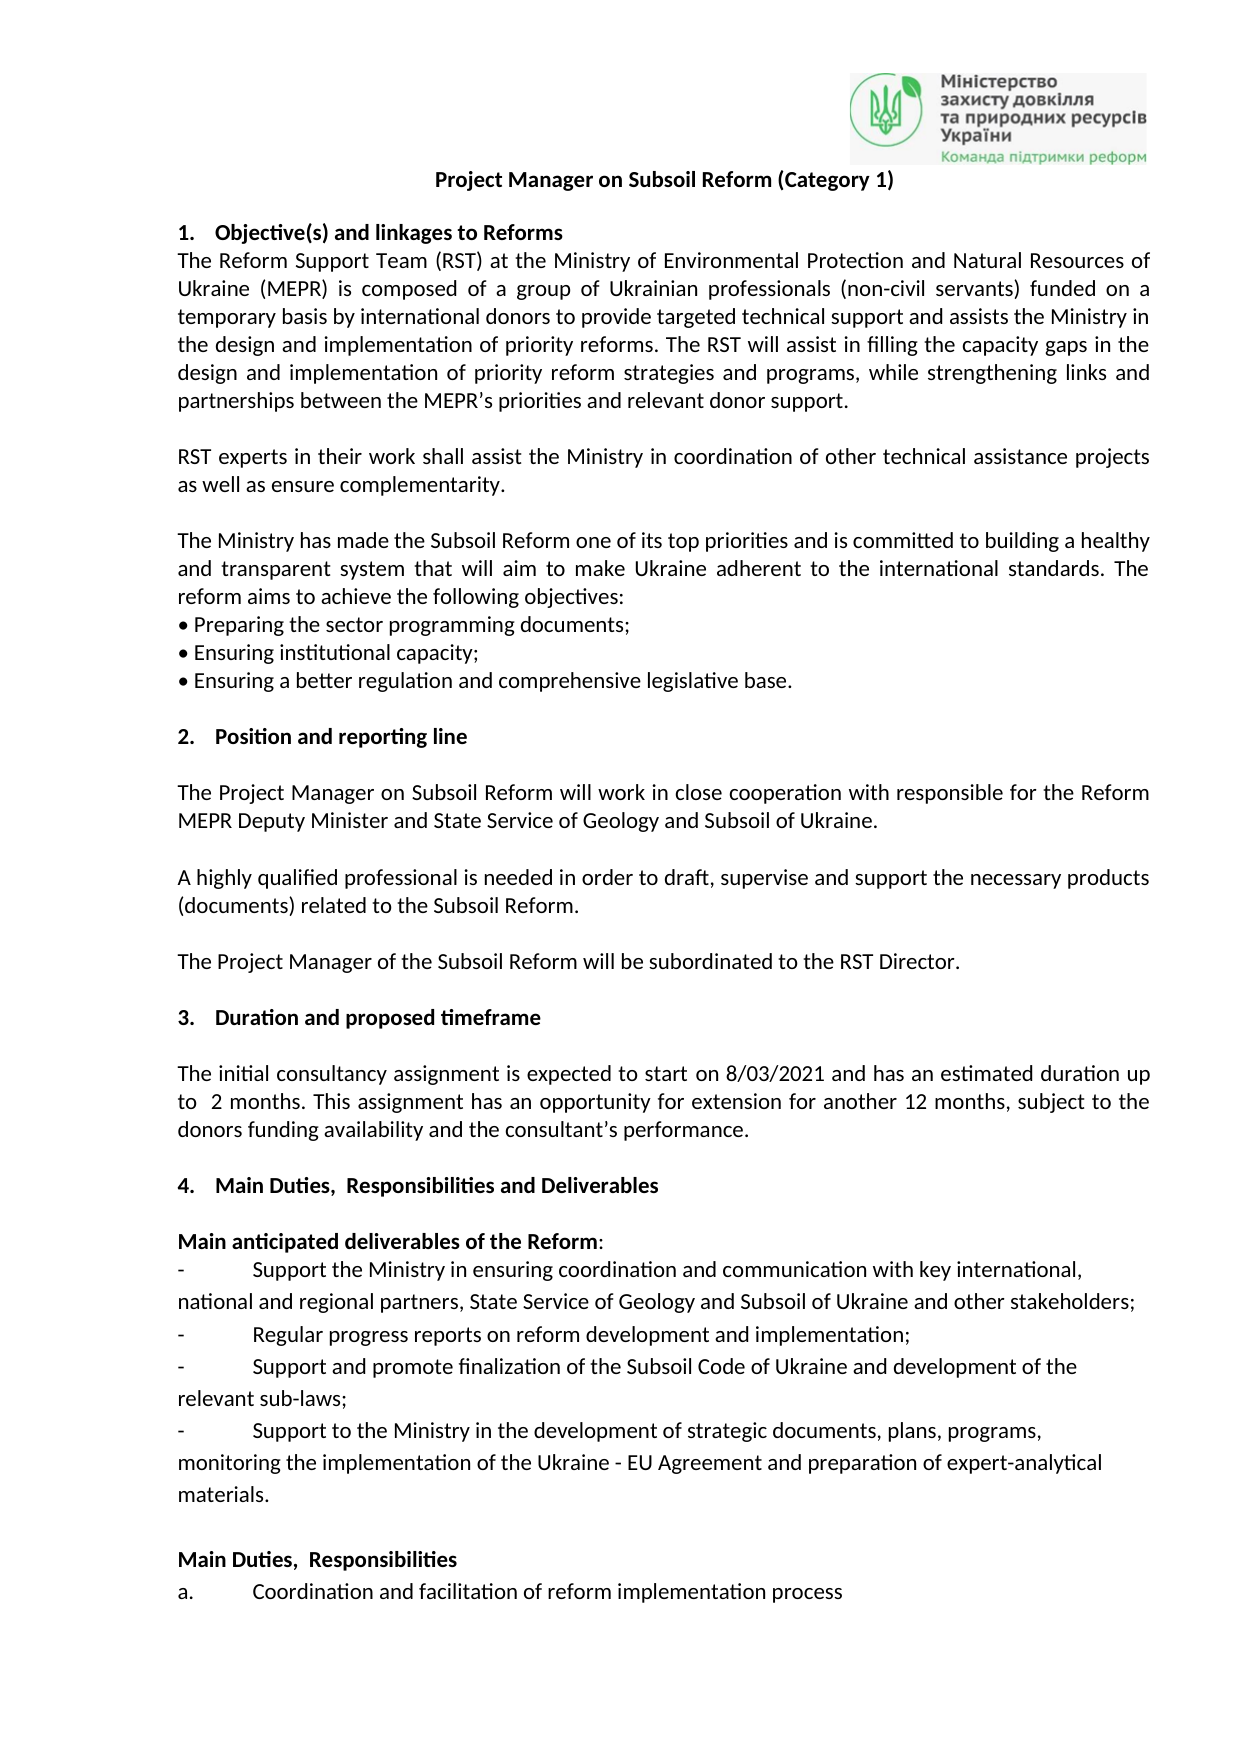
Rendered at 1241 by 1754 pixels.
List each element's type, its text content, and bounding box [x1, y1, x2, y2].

text Main anticipated deliverables of the Reform: [177, 1227, 1152, 1255]
text The Project Manager of the Subsoil Reform will be subordinated to the RST Director. [177, 947, 1152, 975]
text The Project Manager on Subsoil Reform will work in close cooperation with responsible for the Reform MEPR Deputy Minister and State Service of Geology and Subsoil of Ukraine. [177, 778, 1152, 834]
text • Ensuring a better regulation and comprehensive legislative base. [177, 666, 1152, 694]
text A highly qualified professional is needed in order to draft, supervise and support the necessary products (documents) related to the Subsoil Reform. [177, 863, 1152, 919]
picture [849, 73, 1147, 165]
text The Reform Support Team (RST) at the Ministry of Environmental Protection and Natural Resources of Ukraine (MEPR) is composed of a group of Ukrainian professionals (non-civil servants) funded on a temporary basis by international donors to provide targeted technical support and assists the Ministry in the design and implementation of priority reforms. The RST will assist in filling the capacity gaps in the design and implementation of priority reform strategies and programs, while strengthening links and partnerships between the MEPR’s priorities and relevant donor support. [177, 246, 1152, 414]
text - Support to the Ministry in the development of strategic documents, plans, programs, monitoring the implementation of the Ukraine - EU Agreement and preparation of expert-analytical materials. [177, 1416, 1152, 1509]
text Project Manager on Subsoil Reform (Category 1) [177, 165, 1152, 193]
list Main Duties, Responsibilities and Deliverables [177, 1171, 1152, 1199]
list Duration and proposed timeframe [177, 1003, 1152, 1031]
list Position and reporting line [177, 722, 1152, 750]
text - Regular progress reports on reform development and implementation; [177, 1320, 1152, 1348]
text Main Duties, Responsibilities [177, 1545, 1152, 1573]
list Objective(s) and linkages to Reforms [177, 218, 1152, 246]
text • Ensuring institutional capacity; [177, 638, 1152, 666]
text The initial consultancy assignment is expected to start on 8/03/2021 and has an estimated duration up to 2 months. This assignment has an opportunity for extension for another 12 months, subject to the donors funding availability and the consultant’s performance. [177, 1059, 1152, 1143]
text The Ministry has made the Subsoil Reform one of its top priorities and is committed to building a healthy and transparent system that will aim to make Ukraine adherent to the international standards. The reform aims to achieve the following objectives: [177, 526, 1152, 610]
text RST experts in their work shall assist the Ministry in coordination of other technical assistance projects as well as ensure complementarity. [177, 442, 1152, 498]
text a. Coordination and facilitation of reform implementation process [177, 1577, 1152, 1605]
text - Support the Ministry in ensuring coordination and communication with key international, national and regional partners, State Service of Geology and Subsoil of Ukraine and other stakeholders; [177, 1255, 1152, 1316]
text • Preparing the sector programming documents; [177, 610, 1152, 638]
text - Support and promote finalization of the Subsoil Code of Ukraine and development of the relevant sub-laws; [177, 1352, 1152, 1412]
